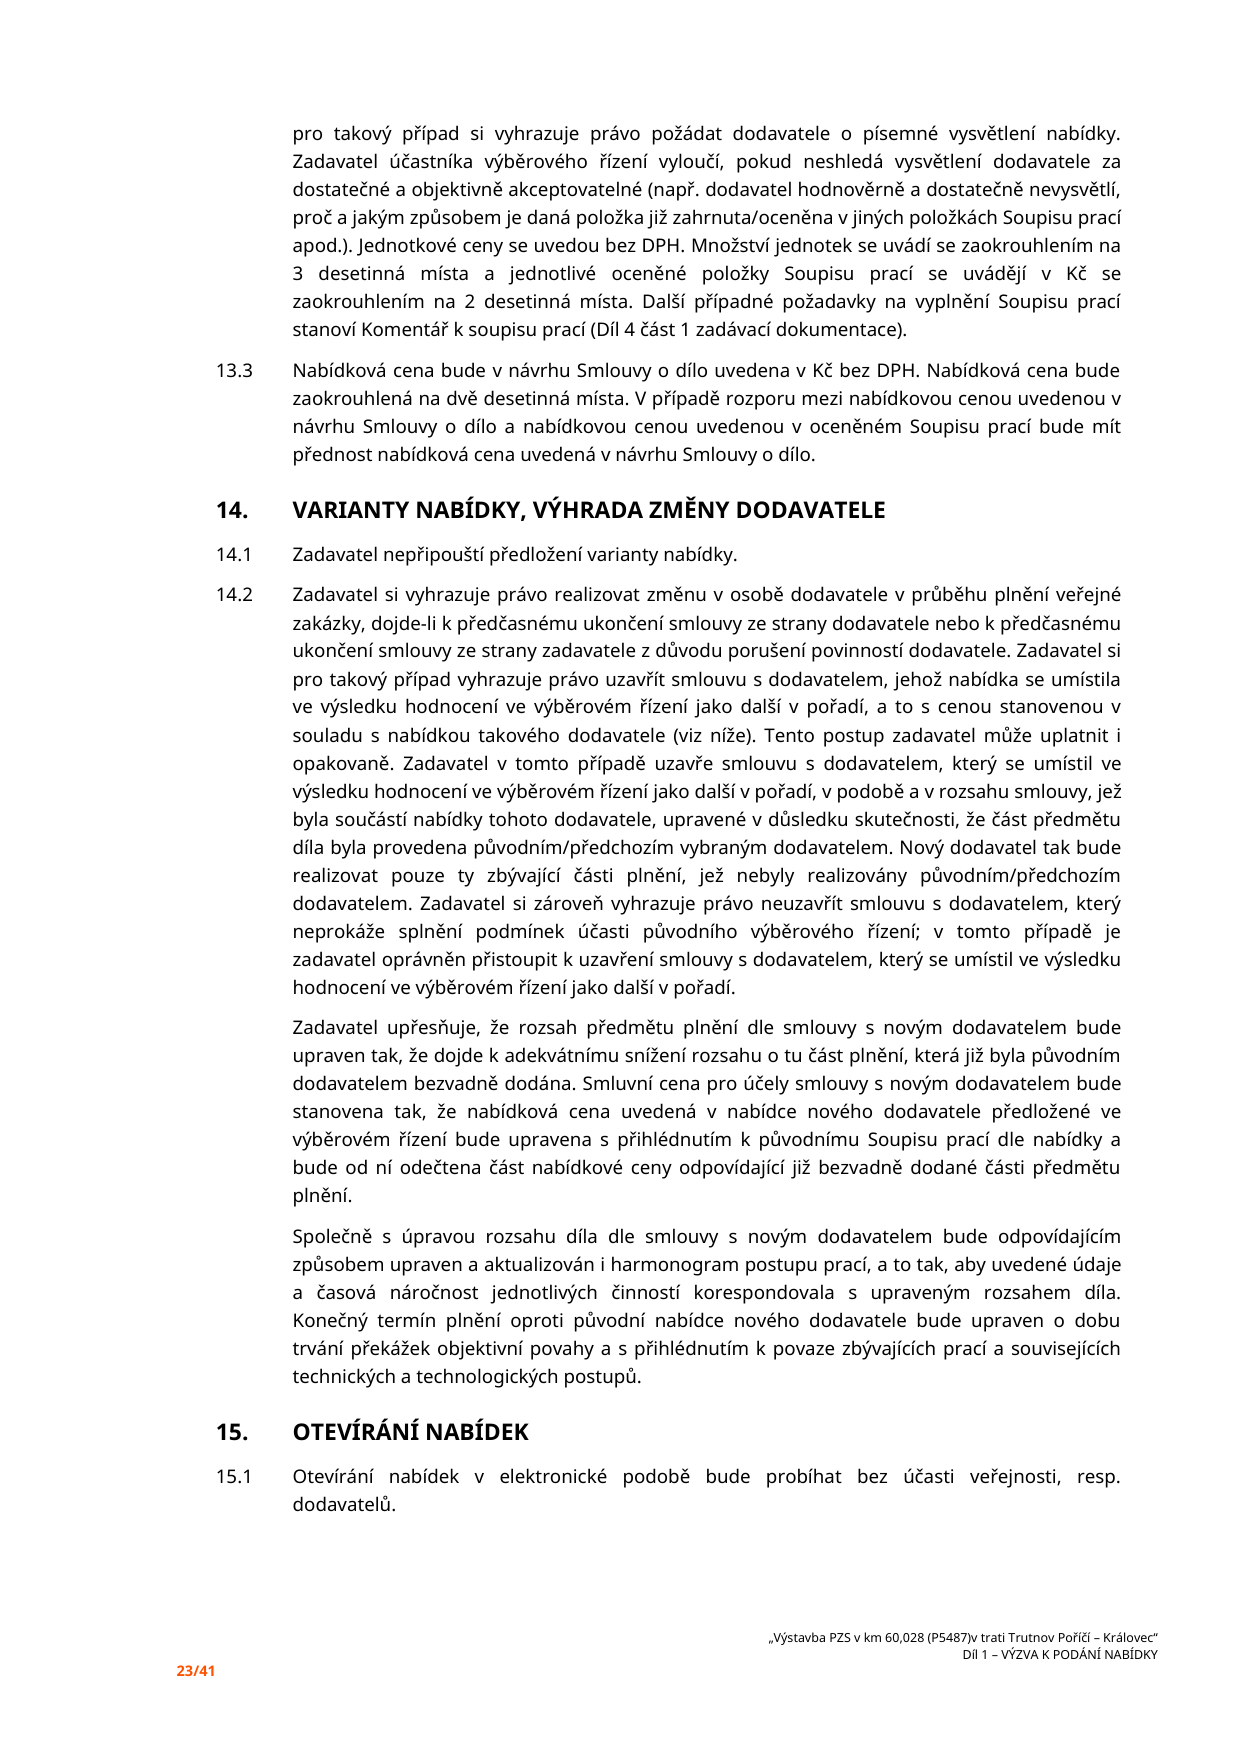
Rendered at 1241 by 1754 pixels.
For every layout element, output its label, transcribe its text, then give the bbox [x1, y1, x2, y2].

text Zadavatel si vyhrazuje právo realizovat změnu v osobě dodavatele v průběhu plnění veřejné zakázky, dojde-li k předčasnému ukončení smlouvy ze strany dodavatele nebo k předčasnému ukončení smlouvy ze strany zadavatele z důvodu porušení povinností dodavatele. Zadavatel si pro takový případ vyhrazuje právo uzavřít smlouvu s dodavatelem, jehož nabídka se umístila ve výsledku hodnocení ve výběrovém řízení jako další v pořadí, a to s cenou stanovenou v souladu s nabídkou takového dodavatele (viz níže). Tento postup zadavatel může uplatnit i opakovaně. Zadavatel v tomto případě uzavře smlouvu s dodavatelem, který se umístil ve výsledku hodnocení ve výběrovém řízení jako další v pořadí, v podobě a v rozsahu smlouvy, jež byla součástí nabídky tohoto dodavatele, upravené v důsledku skutečnosti, že část předmětu díla byla provedena původním/předchozím vybraným dodavatelem. Nový dodavatel tak bude realizovat pouze ty zbývající části plnění, jež nebyly realizovány původním/předchozím dodavatelem. Zadavatel si zároveň vyhrazuje právo neuzavřít smlouvu s dodavatelem, který neprokáže splnění podmínek účasti původního výběrového řízení; v tomto případě je zadavatel oprávněn přistoupit k uzavření smlouvy s dodavatelem, který se umístil ve výsledku hodnocení ve výběrovém řízení jako další v pořadí. [216, 582, 1122, 999]
text Zadavatel nepřipouští předložení varianty nabídky. [216, 541, 1122, 567]
text OTEVÍRÁNÍ NABÍDEK [216, 1416, 1122, 1448]
list Zadavatel upřesňuje, že rozsah předmětu plnění dle smlouvy s novým dodavatelem bude upraven tak, že dojde k adekvátnímu snížení rozsahu o tu část plnění, která již byla původním dodavatelem bezvadně dodána. Smluvní cena pro účely smlouvy s novým dodavatelem bude stanovena tak, že nabídková cena uvedená v nabídce nového dodavatele předložené ve výběrovém řízení bude upravena s přihlédnutím k původnímu Soupisu prací dle nabídky a bude od ní odečtena část nabídkové ceny odpovídající již bezvadně dodané části předmětu plnění. [292, 1014, 1122, 1208]
list Společně s úpravou rozsahu díla dle smlouvy s novým dodavatelem bude odpovídajícím způsobem upraven a aktualizován i harmonogram postupu prací, a to tak, aby uvedené údaje a časová náročnost jednotlivých činností korespondovala s upraveným rozsahem díla. Konečný termín plnění oproti původní nabídce nového dodavatele bude upraven o dobu trvání překážek objektivní povahy a s přihlédnutím k povaze zbývajících prací a souvisejících technických a technologických postupů. [292, 1223, 1122, 1389]
text VARIANTY NABÍDKY, VÝHRADA ZMĚNY DODAVATELE [216, 494, 1122, 526]
text Otevírání nabídek v elektronické podobě bude probíhat bez účasti veřejnosti, resp. dodavatelů. [216, 1463, 1122, 1517]
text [216, 121, 1122, 342]
text Nabídková cena bude v návrhu Smlouvy o dílo uvedena v Kč bez DPH. Nabídková cena bude zaokrouhlená na dvě desetinná místa. V případě rozporu mezi nabídkovou cenou uvedenou v návrhu Smlouvy o dílo a nabídkovou cenou uvedenou v oceněném Soupisu prací bude mít přednost nabídková cena uvedená v návrhu Smlouvy o dílo. [216, 357, 1122, 467]
